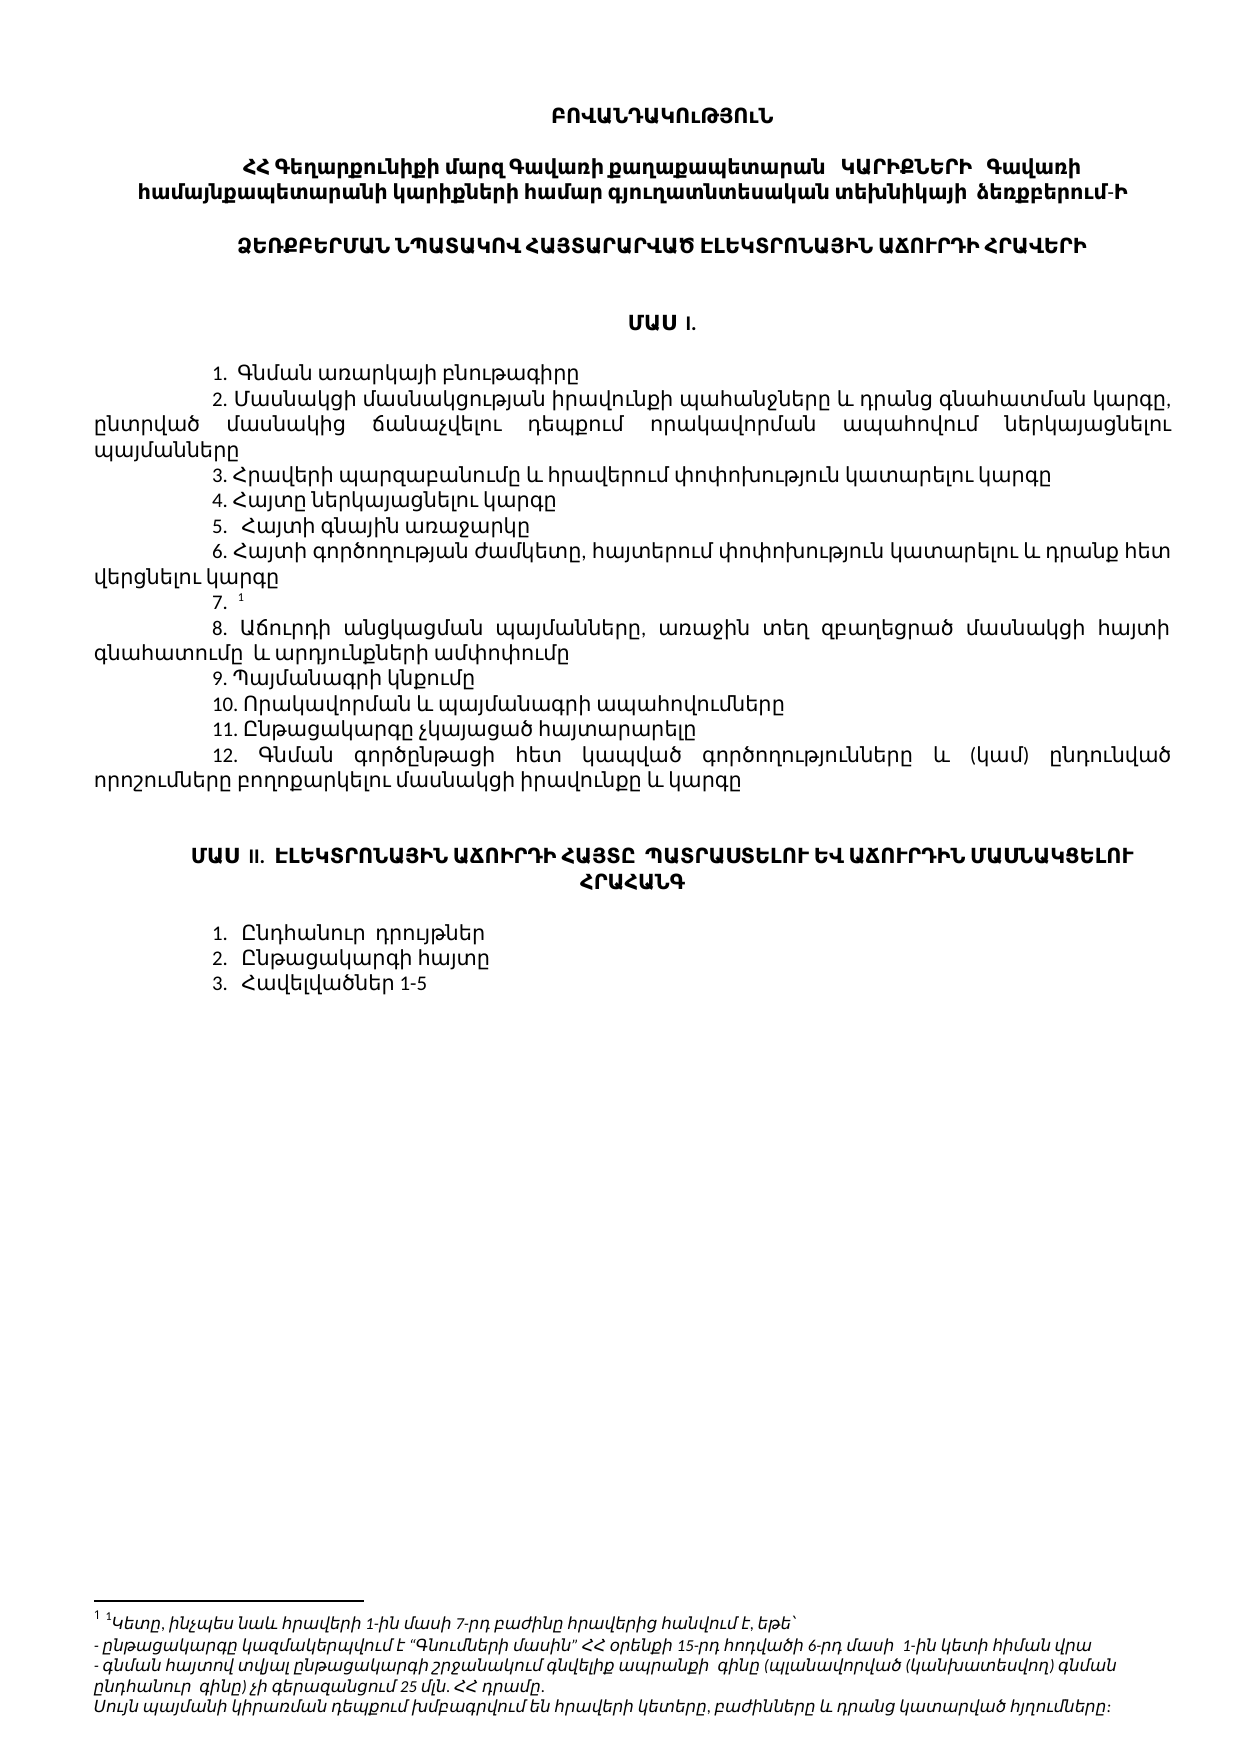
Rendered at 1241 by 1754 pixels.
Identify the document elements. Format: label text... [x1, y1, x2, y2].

text 2. Ընթացակարգի հայտը [94, 945, 1171, 971]
text ՀՀ Գեղարքունիքի մարզ Գավառի քաղաքապետարան ԿԱՐԻՔՆԵՐԻ Գավառի համայնքապետարանի կարիքների համար գյուղատնտեսական տեխնիկայի ձեռքբերում-Ի [94, 154, 1171, 205]
text 1. Գնման առարկայի բնութագիրը [94, 361, 1171, 386]
text ՄԱՍ I. [94, 310, 1171, 335]
text 1. Ընդհանուր դրույթներ [94, 920, 1171, 945]
text ՄԱՍ II. ԷԼԵԿՏՐՈՆԱՅԻՆ ԱՃՈԻՐԴԻ ՀԱՅՏԸ ՊԱՏՐԱՍՏԵԼՈՒ ԵՎ ԱՃՈՒՐԴԻՆ ՄԱՍՆԱԿՑԵԼՈՒ ՀՐԱՀԱՆԳ [94, 843, 1171, 894]
text 9. Պայմանագրի կնքումը [94, 666, 1171, 691]
text 5. Հայտի գնային առաջարկը [94, 513, 1171, 538]
text ԲՈՎԱՆԴԱԿՈւԹՅՈւՆ [94, 103, 1171, 128]
text 4. Հայտը ներկայացնելու կարգը [94, 488, 1171, 513]
text 2. Մասնակցի մասնակցության իրավունքի պահանջները և դրանց գնահատման կարգը, ընտրված մասնակից ճանաչվելու դեպքում որակավորման ապահովում ներկայացնելու պայմանները [94, 386, 1171, 462]
text 7. 1 [94, 589, 1171, 615]
text 11. Ընթացակարգը չկայացած հայտարարելը [94, 716, 1171, 742]
text 8. Աճուրդի անցկացման պայմանները, առաջին տեղ զբաղեցրած մասնակցի հայտի գնահատումը և արդյունքների ամփոփումը [94, 615, 1171, 666]
text 10. Որակավորման և պայմանագրի ապահովումները [94, 691, 1171, 716]
text ՁԵՌՔԲԵՐՄԱՆ ՆՊԱՏԱԿՈՎ ՀԱՅՏԱՐԱՐՎԱԾ ԷԼԵԿՏՐՈՆԱՅԻՆ ԱՃՈՒՐԴԻ ՀՐԱՎԵՐԻ [94, 233, 1171, 259]
text 12. Գնման գործընթացի հետ կապված գործողությունները և (կամ) ընդունված որոշումները բողոքարկելու մասնակցի իրավունքը և կարգը [94, 742, 1171, 793]
text 3. Հավելվածներ 1-5 [94, 971, 1171, 996]
text 3. Հրավերի պարզաբանումը և հրավերում փոփոխություն կատարելու կարգը [94, 462, 1171, 488]
text 6. Հայտի գործողության ժամկետը, հայտերում փոփոխություն կատարելու և դրանք հետ վերցնելու կարգը [94, 538, 1171, 589]
